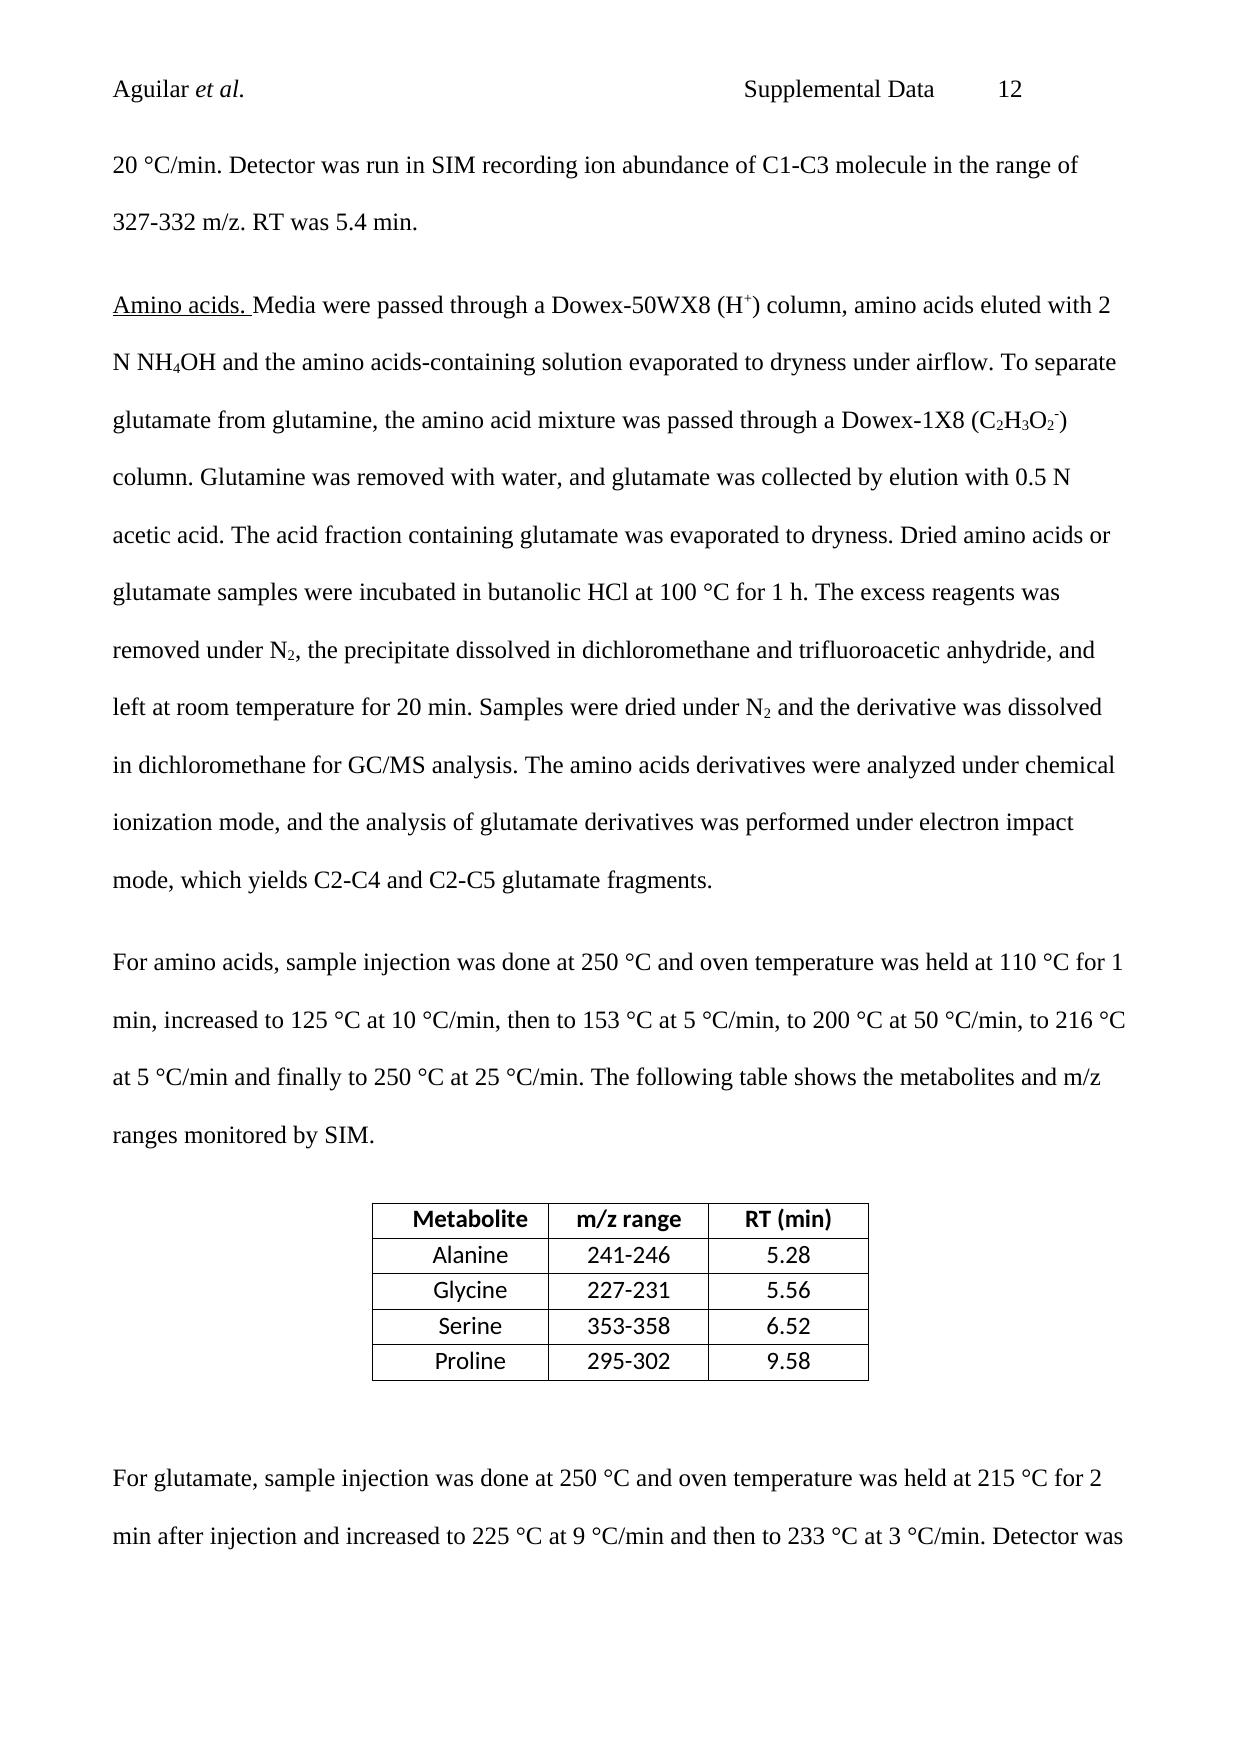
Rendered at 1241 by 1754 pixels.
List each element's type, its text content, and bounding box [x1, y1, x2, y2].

text For amino acids, sample injection was done at 250 °C and oven temperature was held at 110 °C for 1 min, increased to 125 °C at 10 °C/min, then to 153 °C at 5 °C/min, to 200 °C at 50 °C/min, to 216 °C at 5 °C/min and finally to 250 °C at 25 °C/min. The following table shows the metabolites and m/z ranges monitored by SIM. [112, 947, 1128, 1149]
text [112, 1463, 1128, 1549]
table_cell 241-246 [549, 1239, 708, 1273]
table_cell 6.52 [709, 1310, 868, 1344]
table_cell 5.28 [709, 1239, 868, 1273]
table_header m/z range [549, 1204, 708, 1238]
table_cell Alanine [373, 1239, 548, 1273]
table_cell Glycine [373, 1274, 548, 1309]
text Amino acids. Media were passed through a Dowex-50WX8 (H+) column, amino acids eluted with 2 N NH4OH and the amino acids-containing solution evaporated to dryness under airflow. To separate glutamate from glutamine, the amino acid mixture was passed through a Dowex-1X8 (C2H3O2-) column. Glutamine was removed with water, and glutamate was collected by elution with 0.5 N acetic acid. The acid fraction containing glutamate was evaporated to dryness. Dried amino acids or glutamate samples were incubated in butanolic HCl at 100 °C for 1 h. The excess reagents was removed under N2, the precipitate dissolved in dichloromethane and trifluoroacetic anhydride, and left at room temperature for 20 min. Samples were dried under N2 and the derivative was dissolved in dichloromethane for GC/MS analysis. The amino acids derivatives were analyzed under chemical ionization mode, and the analysis of glutamate derivatives was performed under electron impact mode, which yields C2-C4 and C2-C5 glutamate fragments. [112, 290, 1128, 894]
table_cell 353-358 [549, 1310, 708, 1344]
table_header Metabolite [373, 1204, 548, 1238]
table_cell Proline [373, 1345, 548, 1380]
table_cell 227-231 [549, 1274, 708, 1309]
table_cell Serine [373, 1310, 548, 1344]
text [112, 150, 1128, 236]
table_cell 9.58 [709, 1345, 868, 1380]
table_header RT (min) [709, 1204, 868, 1238]
table_cell 295-302 [549, 1345, 708, 1380]
table_cell 5.56 [709, 1274, 868, 1309]
